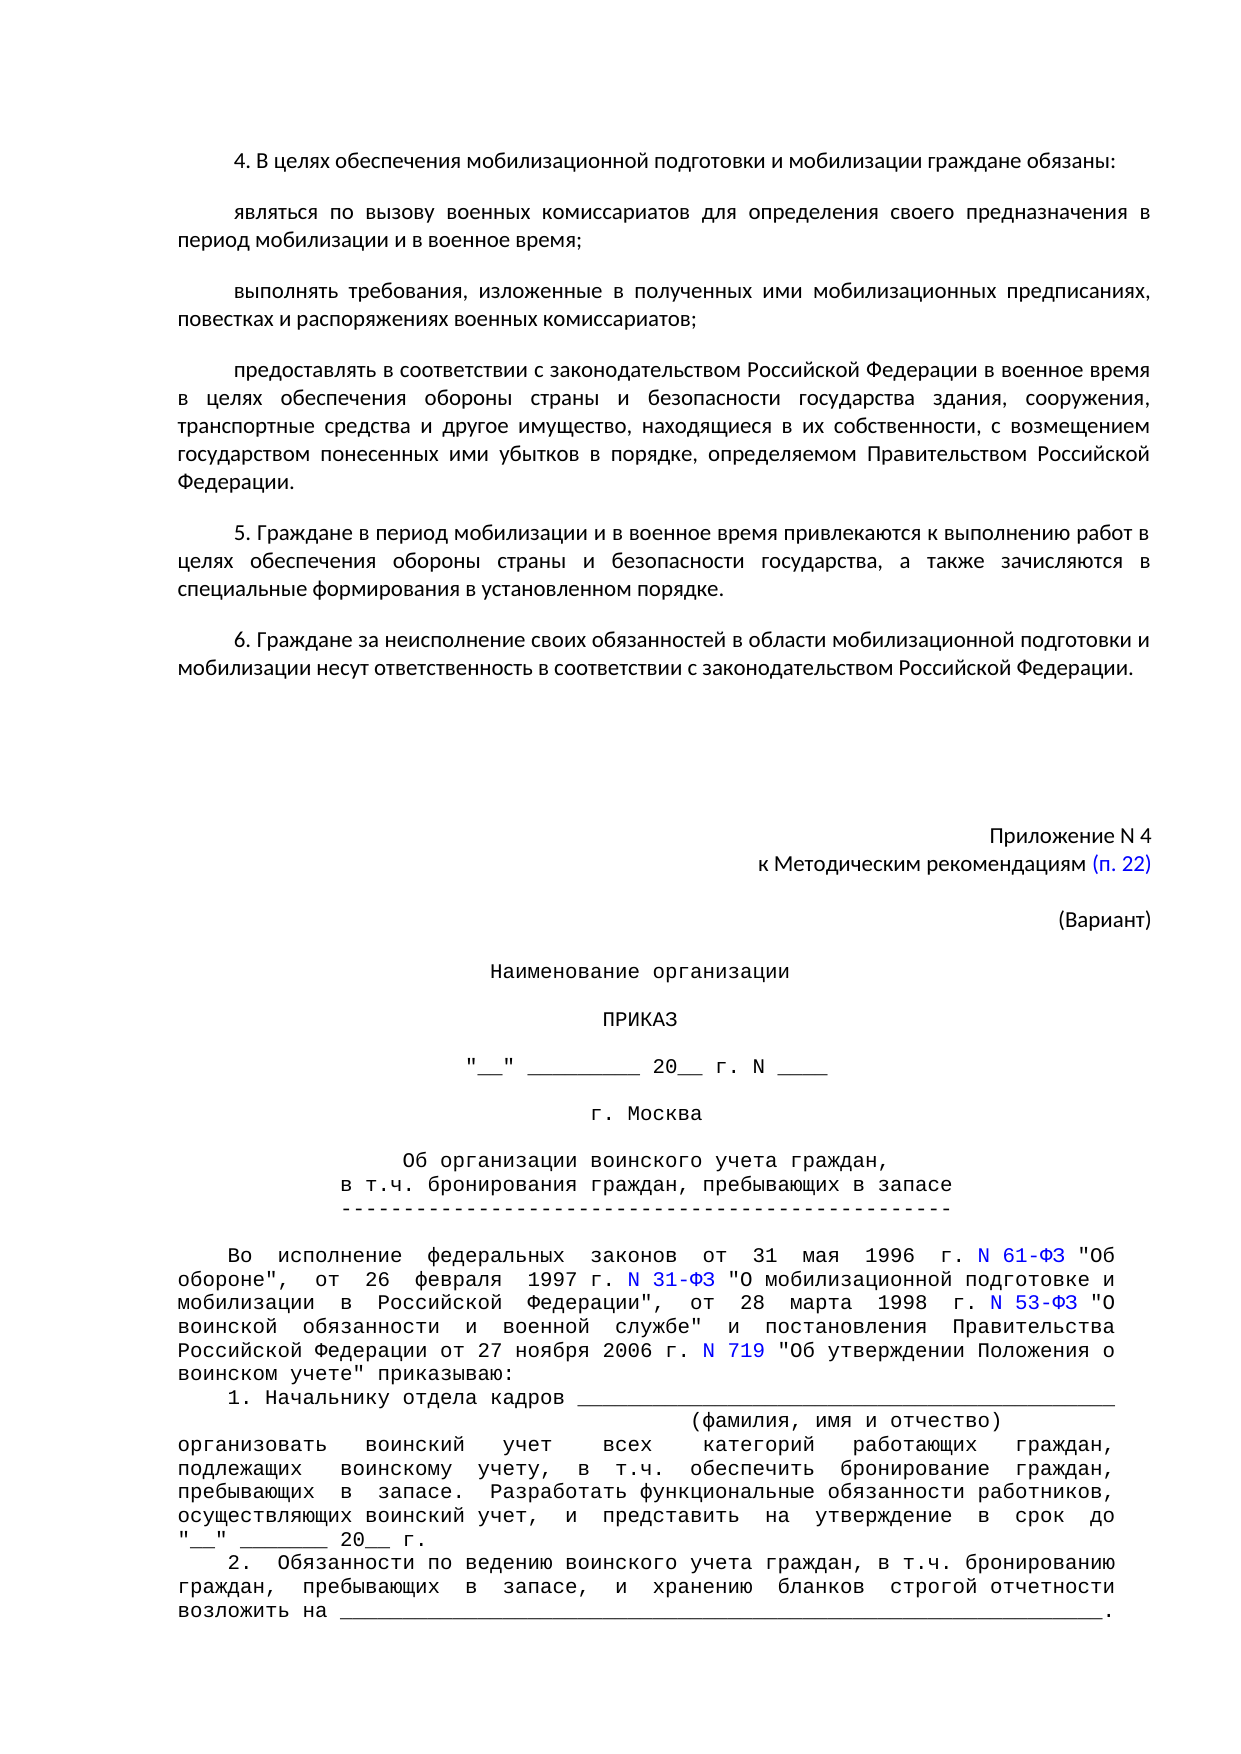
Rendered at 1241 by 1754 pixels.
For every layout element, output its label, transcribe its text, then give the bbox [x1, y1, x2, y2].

text Приложение N 4 [177, 821, 1152, 849]
text "__" _______ 20__ г. [177, 1529, 1152, 1552]
text организовать воинский учет всех категорий работающих граждан, [177, 1434, 1152, 1458]
text являться по вызову военных комиссариатов для определения своего предназначения в период мобилизации и в военное время; [177, 197, 1152, 253]
text осуществляющих воинский учет, и представить на утверждение в срок до [177, 1505, 1152, 1529]
text ПРИКАЗ [177, 1008, 1152, 1032]
text мобилизации в Российской Федерации", от 28 марта 1998 г. N 53-ФЗ "О [177, 1292, 1152, 1316]
text 2. Обязанности по ведению воинского учета граждан, в т.ч. бронированию [177, 1552, 1152, 1576]
text "__" _________ 20__ г. N ____ [177, 1056, 1152, 1079]
text подлежащих воинскому учету, в т.ч. обеспечить бронирование граждан, [177, 1458, 1152, 1481]
text к Методическим рекомендациям (п. 22) [177, 849, 1152, 877]
text 6. Граждане за неисполнение своих обязанностей в области мобилизационной подготовки и мобилизации несут ответственность в соответствии с законодательством Российской Федерации. [177, 625, 1152, 681]
text (фамилия, имя и отчество) [177, 1411, 1152, 1434]
text возложить на _____________________________________________________________. [177, 1600, 1152, 1623]
text ------------------------------------------------- [177, 1198, 1152, 1221]
text воинском учете" приказываю: [177, 1363, 1152, 1387]
text Российской Федерации от 27 ноября 2006 г. N 719 "Об утверждении Положения о [177, 1339, 1152, 1363]
text 4. В целях обеспечения мобилизационной подготовки и мобилизации граждане обязаны: [177, 146, 1152, 174]
text 5. Граждане в период мобилизации и в военное время привлекаются к выполнению работ в целях обеспечения обороны страны и безопасности государства, а также зачисляются в специальные формирования в установленном порядке. [177, 518, 1152, 602]
text 1. Начальнику отдела кадров ___________________________________________ [177, 1387, 1152, 1411]
text в т.ч. бронирования граждан, пребывающих в запасе [177, 1174, 1152, 1198]
text воинской обязанности и военной службе" и постановления Правительства [177, 1316, 1152, 1339]
text граждан, пребывающих в запасе, и хранению бланков строгой отчетности [177, 1576, 1152, 1600]
text пребывающих в запасе. Разработать функциональные обязанности работников, [177, 1481, 1152, 1505]
text Наименование организации [177, 961, 1152, 985]
text выполнять требования, изложенные в полученных ими мобилизационных предписаниях, повестках и распоряжениях военных комиссариатов; [177, 276, 1152, 332]
text Об организации воинского учета граждан, [177, 1150, 1152, 1174]
text Во исполнение федеральных законов от 31 мая 1996 г. N 61-ФЗ "Об [177, 1245, 1152, 1269]
text (Вариант) [177, 905, 1152, 933]
text предоставлять в соответствии с законодательством Российской Федерации в военное время в целях обеспечения обороны страны и безопасности государства здания, сооружения, транспортные средства и другое имущество, находящиеся в их собственности, с возмещением государством понесенных ими убытков в порядке, определяемом Правительством Российской Федерации. [177, 355, 1152, 495]
text обороне", от 26 февраля 1997 г. N 31-ФЗ "О мобилизационной подготовке и [177, 1269, 1152, 1292]
text г. Москва [177, 1103, 1152, 1127]
